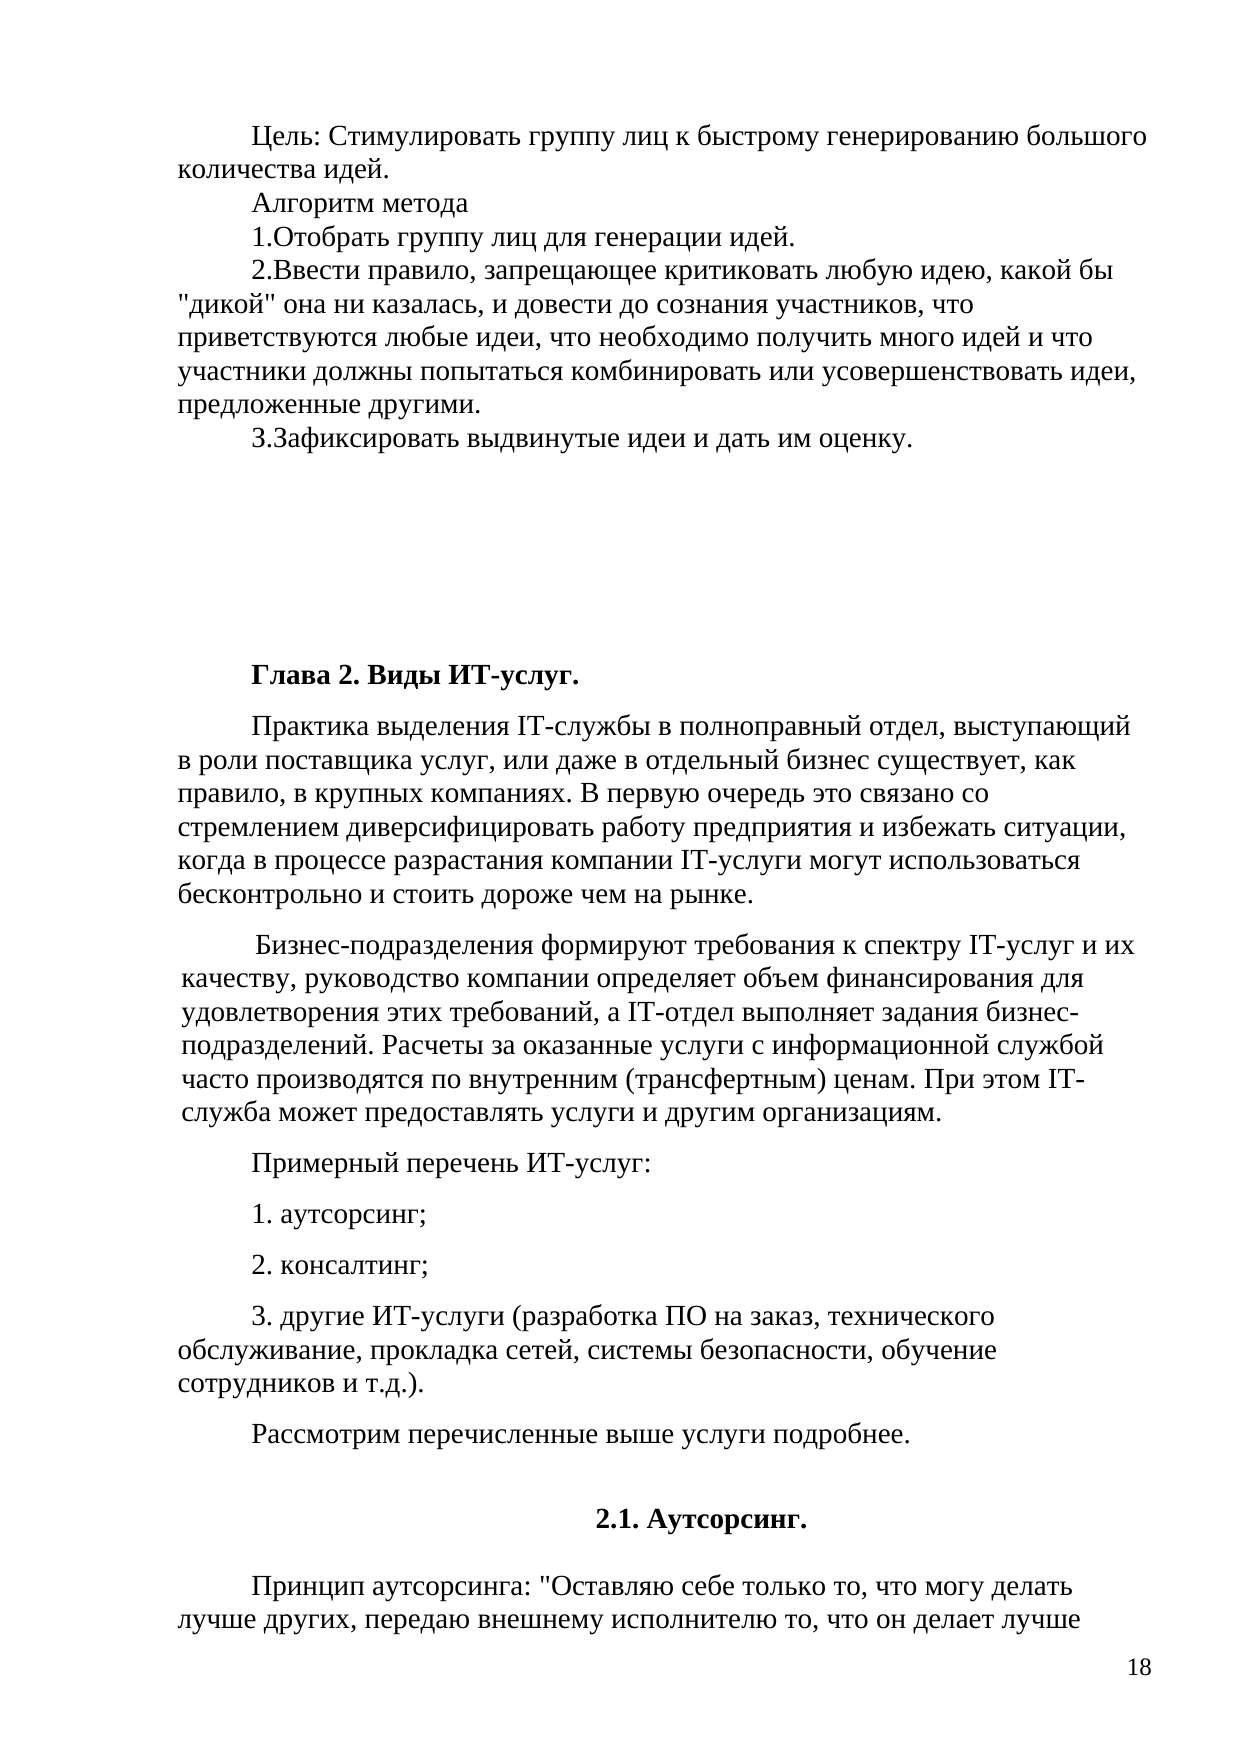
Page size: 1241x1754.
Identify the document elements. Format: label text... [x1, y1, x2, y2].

text Глава 2. Виды ИТ-услуг. [177, 657, 1152, 691]
text 2.1. Аутсорсинг. [177, 1501, 1152, 1534]
text 1.Отобрать группу лиц для генерации идей. [177, 219, 1152, 252]
text 2.Ввести правило, запрещающее критиковать любую идею, какой бы "дикой" она ни казалась, и довести до сознания участников, что приветствуются любые идеи, что необходимо получить много идей и что участники должны попытаться комбинировать или усовершенствовать идеи, предложенные другими. [177, 252, 1152, 420]
text Бизнес-подразделения формируют требования к спектру IT-услуг и их качеству, руководство компании определяет объем финансирования для удовлетворения этих требований, а IT-отдел выполняет задания бизнес-подразделений. Расчеты за оказанные услуги с информационной службой часто производятся по внутренним (трансфертным) ценам. При этом IT-служба может предоставлять услуги и другим организациям. [181, 927, 1148, 1128]
text Алгоритм метода [177, 185, 1152, 219]
text 1. аутсорсинг; [177, 1196, 1152, 1230]
text Рассмотрим перечисленные выше услуги подробнее. [177, 1416, 1152, 1450]
text 3. другие ИТ-услуги (разработка ПО на заказ, технического обслуживание, прокладка сетей, системы безопасности, обучение сотрудников и т.д.). [177, 1298, 1152, 1399]
text З.Зафиксировать выдвинутые идеи и дать им оценку. [177, 420, 1152, 453]
text 2. консалтинг; [177, 1247, 1152, 1281]
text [177, 1568, 1152, 1635]
text Цель: Стимулировать группу лиц к быстрому генерированию большого количества идей. [177, 118, 1152, 185]
text Примерный перечень ИТ-услуг: [177, 1146, 1152, 1179]
text Практика выделения IT-службы в полноправный отдел, выступающий в роли поставщика услуг, или даже в отдельный бизнес существует, как правило, в крупных компаниях. В первую очередь это связано со стремлением диверсифицировать работу предприятия и избежать ситуации, когда в процессе разрастания компании IT-услуги могут использоваться бесконтрольно и стоить дороже чем на рынке. [177, 708, 1152, 909]
